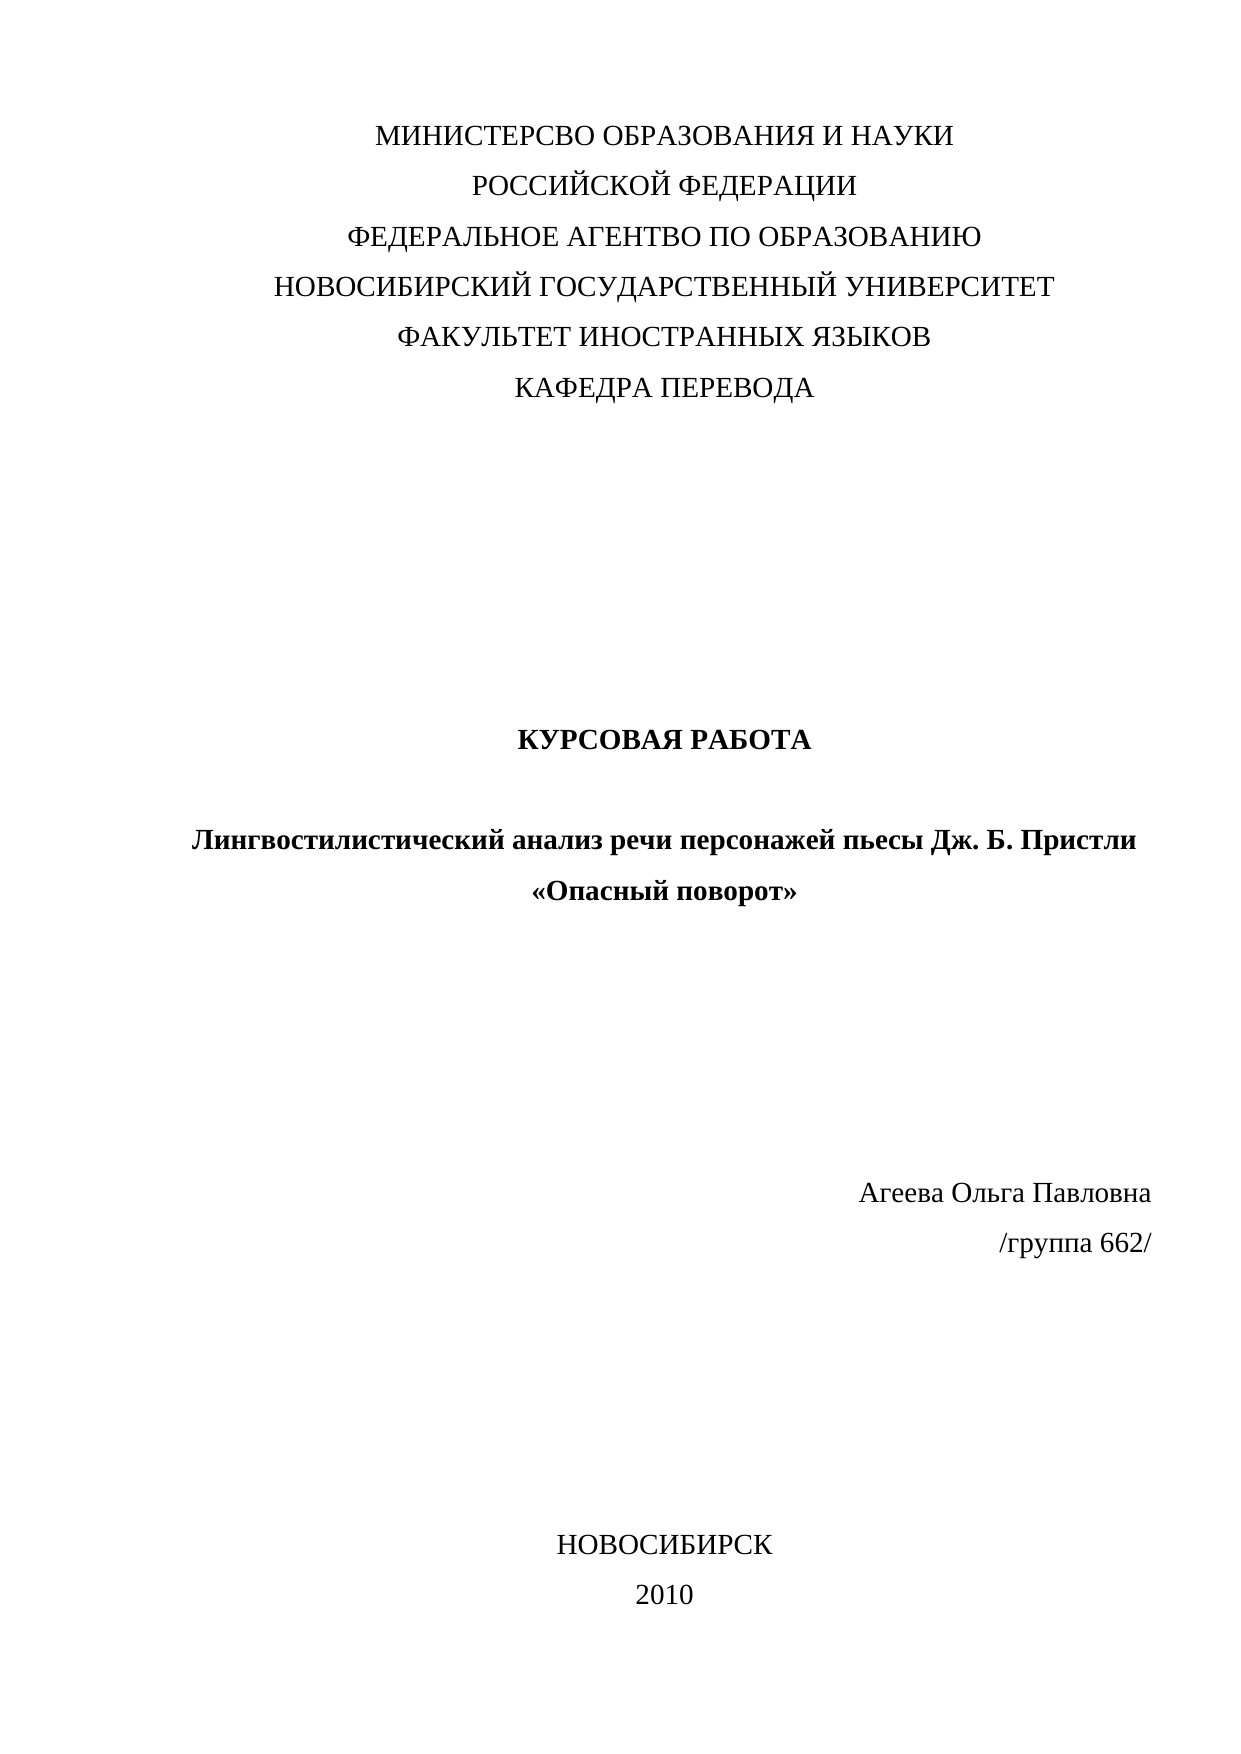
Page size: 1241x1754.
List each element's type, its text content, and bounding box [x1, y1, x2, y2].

text НОВОСИБИРСКИЙ ГОСУДАРСТВЕННЫЙ УНИВЕРСИТЕТ [177, 269, 1152, 303]
text КАФЕДРА ПЕРЕВОДА [177, 370, 1152, 403]
text ФАКУЛЬТЕТ ИНОСТРАННЫХ ЯЗЫКОВ [177, 319, 1152, 353]
text Агеева Ольга Павловна [177, 1175, 1152, 1208]
text ФЕДЕРАЛЬНОЕ АГЕНТВО ПО ОБРАЗОВАНИЮ [177, 219, 1152, 252]
text РОССИЙСКОЙ ФЕДЕРАЦИИ [177, 168, 1152, 202]
text 2010 [177, 1577, 1152, 1611]
text НОВОСИБИРСК [177, 1527, 1152, 1560]
text КУРСОВАЯ РАБОТА [177, 722, 1152, 755]
text МИНИСТЕРСВО ОБРАЗОВАНИЯ И НАУКИ [177, 118, 1152, 152]
text Лингвостилистический анализ речи персонажей пьесы Дж. Б. Пристли «Опасный поворот» [177, 822, 1152, 906]
text /группа 662/ [177, 1225, 1152, 1258]
